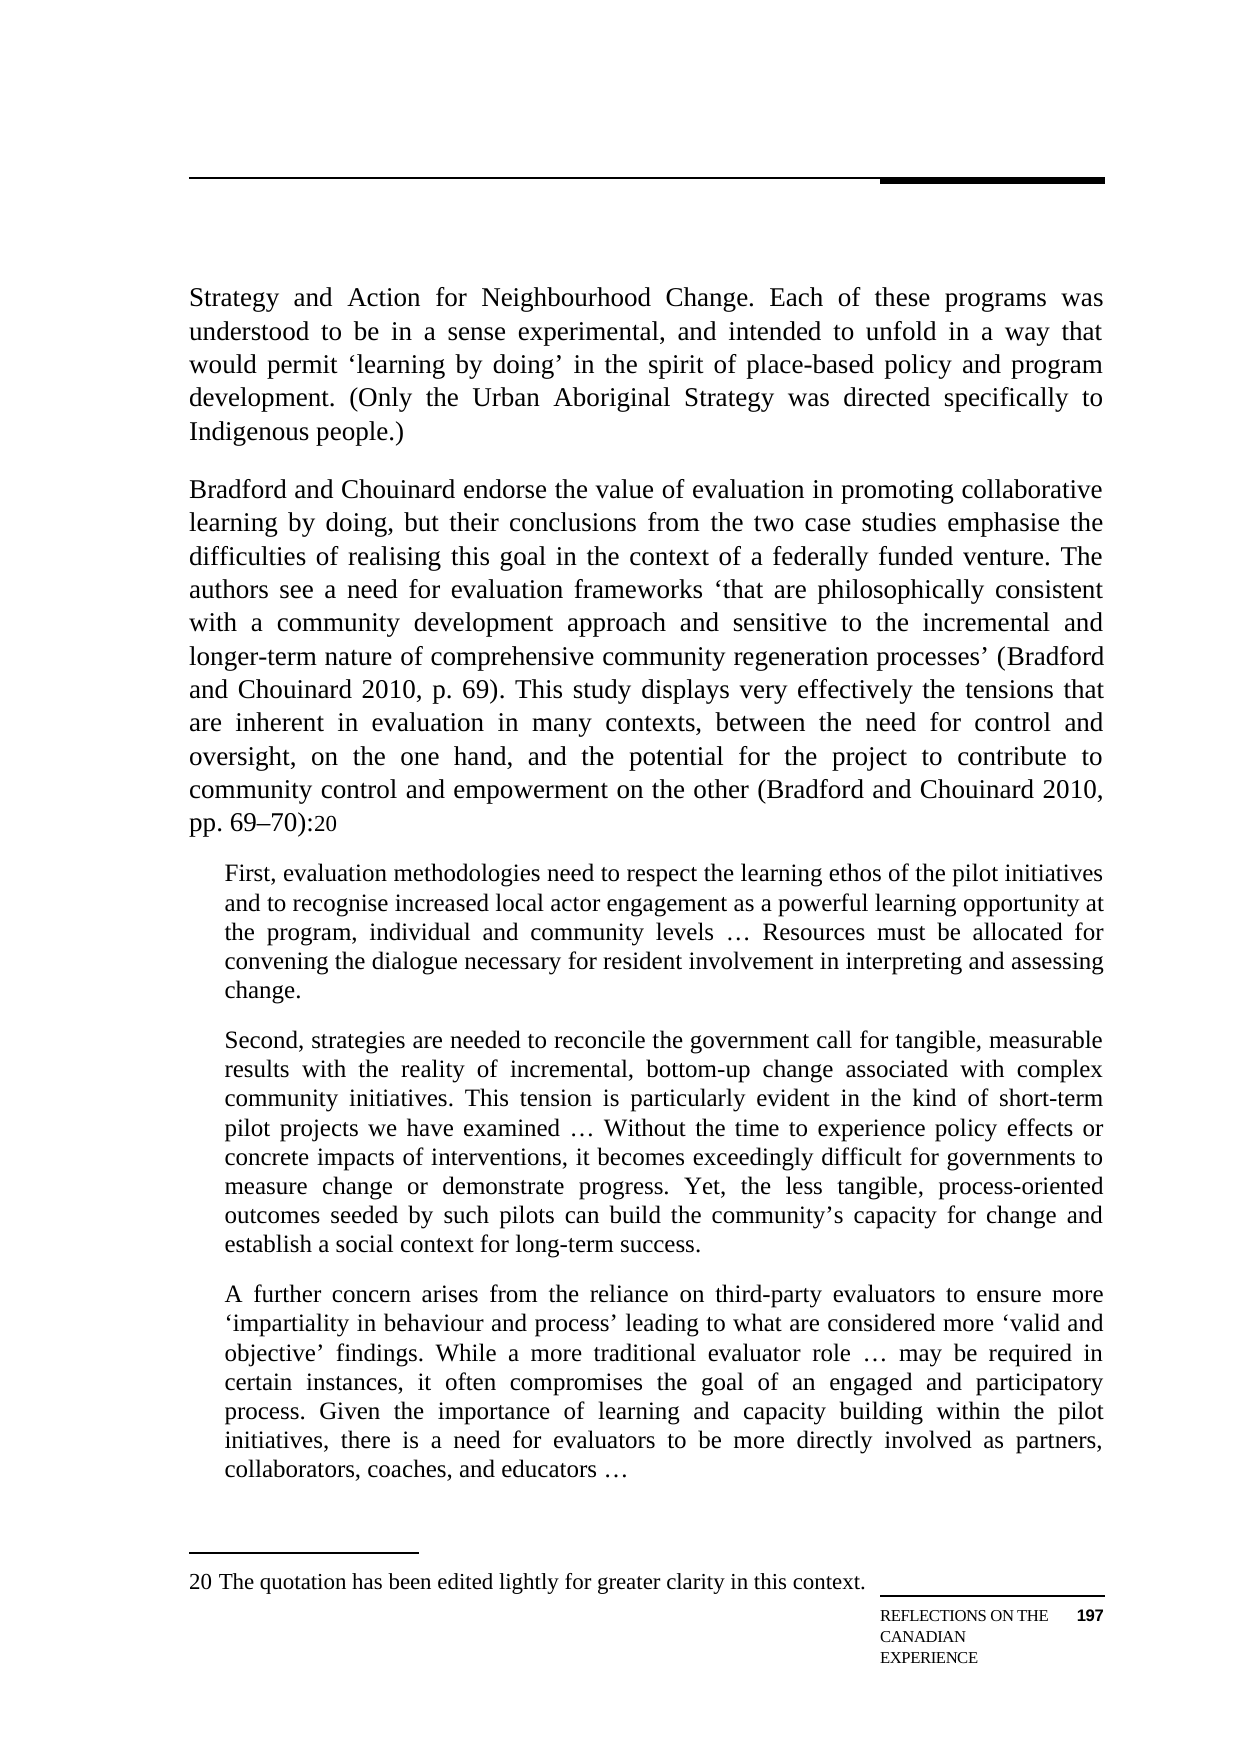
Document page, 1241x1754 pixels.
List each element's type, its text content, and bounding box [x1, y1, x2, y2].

text Bradford and Chouinard endorse the value of evaluation in promoting collaborative learning by doing, but their conclusions from the two case studies emphasise the difficulties of realising this goal in the context of a federally funded venture. The authors see a need for evaluation frameworks ‘that are philosophically consistent with a community development approach and sensitive to the incremental and longer-term nature of comprehensive community regeneration processes’ (Bradford and Chouinard 2010, p. 69). This study displays very effectively the tensions that are inherent in evaluation in many contexts, between the need for control and oversight, on the one hand, and the potential for the project to contribute to community control and empowerment on the other (Bradford and Chouinard 2010, pp. 69–70): [189, 638, 1104, 706]
text First, evaluation methodologies need to respect the learning ethos of the pilot initiatives and to recognise increased local actor engagement as a powerful learning opportunity at the program, individual and community levels … Resources must be allocated for convening the dialogue necessary for resident involvement in interpreting and assessing change. [224, 858, 1104, 1004]
text Second, strategies are needed to reconcile the government call for tangible, measurable results with the reality of incremental, bottom-up change associated with complex community initiatives. This tension is particularly evident in the kind of short-term pilot projects we have examined … Without the time to experience policy effects or concrete impacts of interventions, it becomes exceedingly difficult for governments to measure change or demonstrate progress. Yet, the less tangible, process-oriented outcomes seeded by such pilots can build the community’s capacity for change and establish a social context for long-term success. [224, 1025, 1104, 1258]
text Bradford and Chouinard examined the role of evaluation in improving the effectiveness of two large federal social policy initiatives, the Urban Aboriginal Strategy and Action for Neighbourhood Change. Each of these programs was understood to be in a sense experimental, and intended to unfold in a way that would permit ‘learning by doing’ in the spirit of place-based policy and program development. (Only the Urban Aboriginal Strategy was directed specifically to Indigenous people.) [189, 413, 1104, 446]
text A further concern arises from the reliance on third-party evaluators to ensure more ‘impartiality in behaviour and process’ leading to what are considered more ‘valid and objective’ findings. While a more traditional evaluator role … may be required in certain instances, it often compromises the goal of an engaged and participatory process. Given the importance of learning and capacity building within the pilot initiatives, there is a need for evaluators to be more directly involved as partners, collaborators, coaches, and educators … [224, 1279, 1104, 1483]
